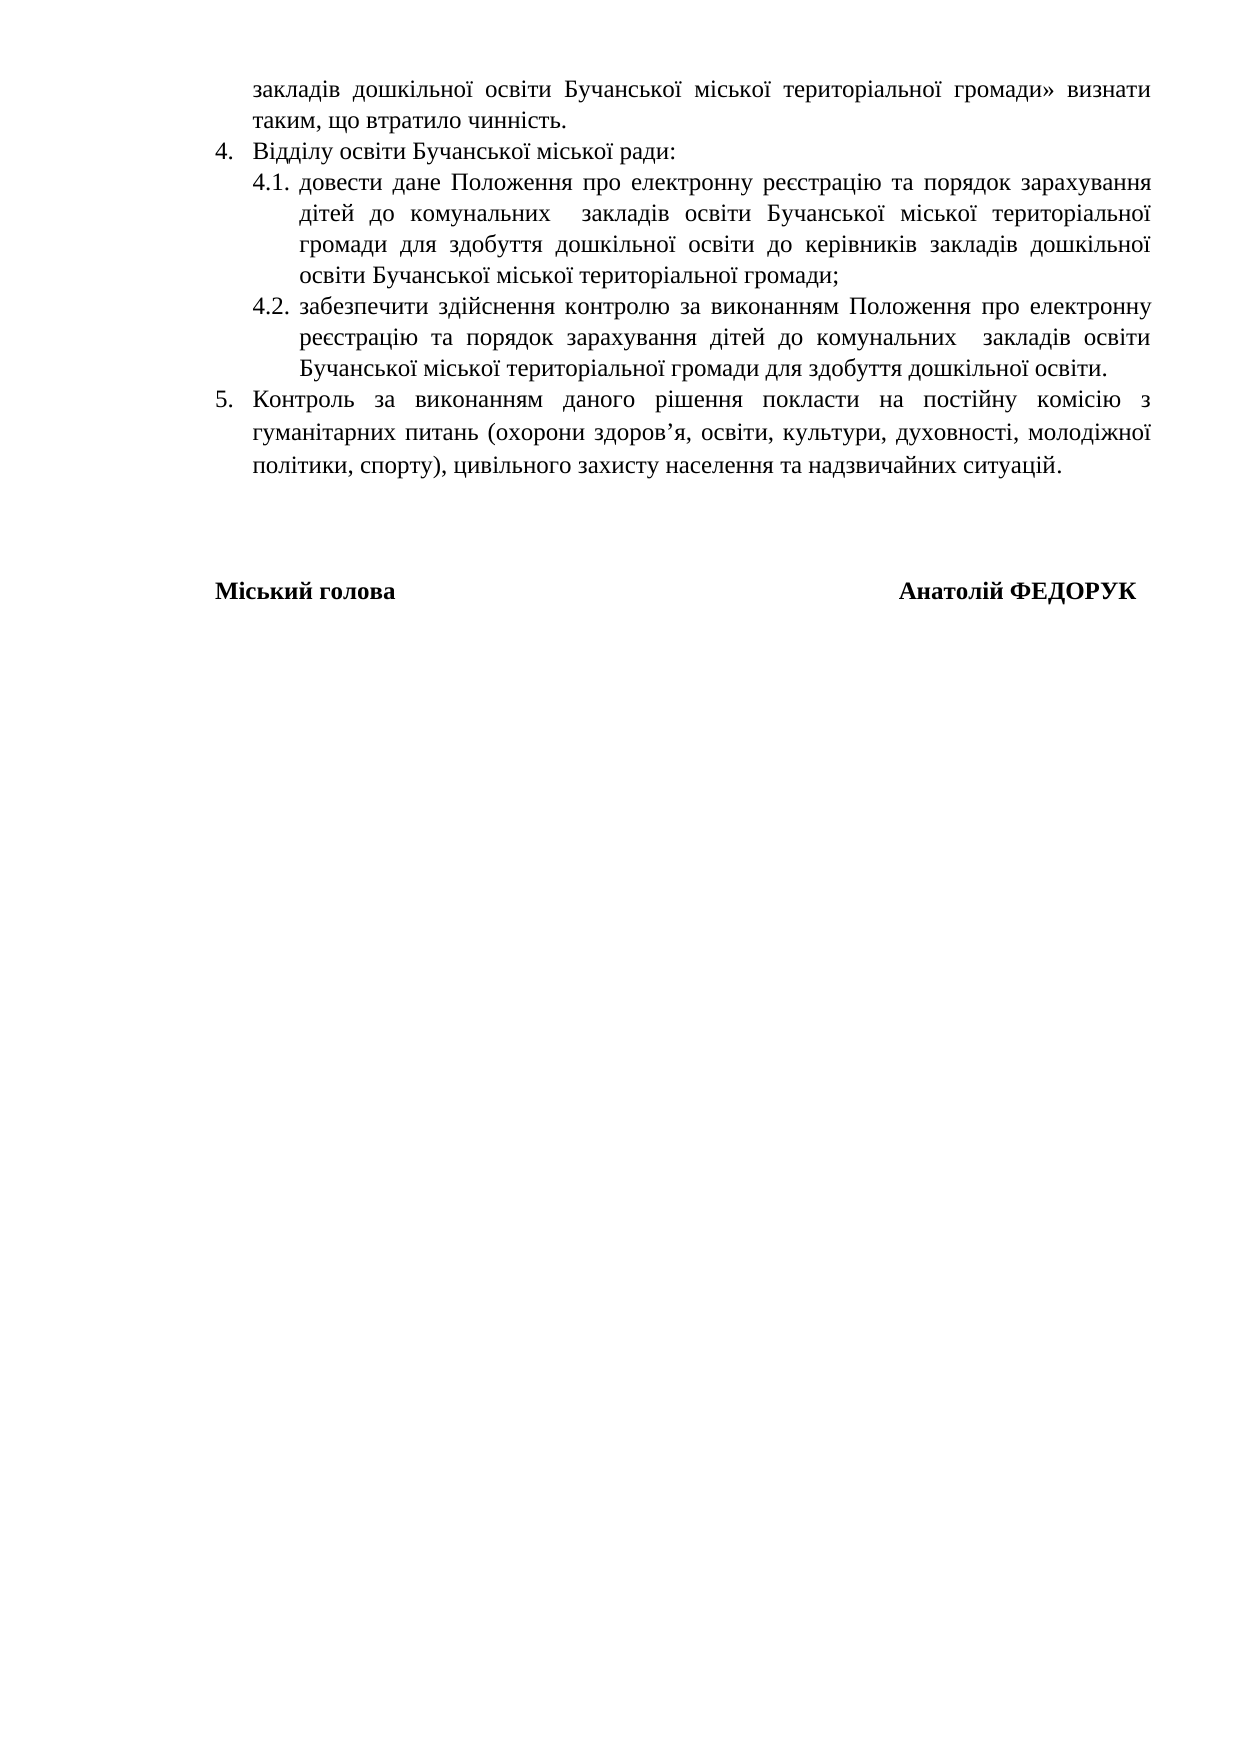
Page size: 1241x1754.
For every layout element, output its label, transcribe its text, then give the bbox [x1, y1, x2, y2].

text Міський голова Анатолій ФЕДОРУК [177, 576, 1152, 605]
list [215, 74, 1152, 134]
list забезпечити здійснення контролю за виконанням Положення про електронну реєстрацію та порядок зарахування дітей до комунальних закладів освіти Бучанської міської територіальної громади для здобуття дошкільної освіти. [252, 291, 1152, 382]
list довести дане Положення про електронну реєстрацію та порядок зарахування дітей до комунальних закладів освіти Бучанської міської територіальної громади для здобуття дошкільної освіти до керівників закладів дошкільної освіти Бучанської міської територіальної громади; [252, 167, 1152, 289]
list Контроль за виконанням даного рішення покласти на постійну комісію з гуманітарних питань (охорони здоров’я, освіти, культури, духовності, молодіжної політики, спорту), цивільного захисту населення та надзвичайних ситуацій. [215, 384, 1152, 479]
list Відділу освіти Бучанської міської ради: [215, 136, 1152, 165]
